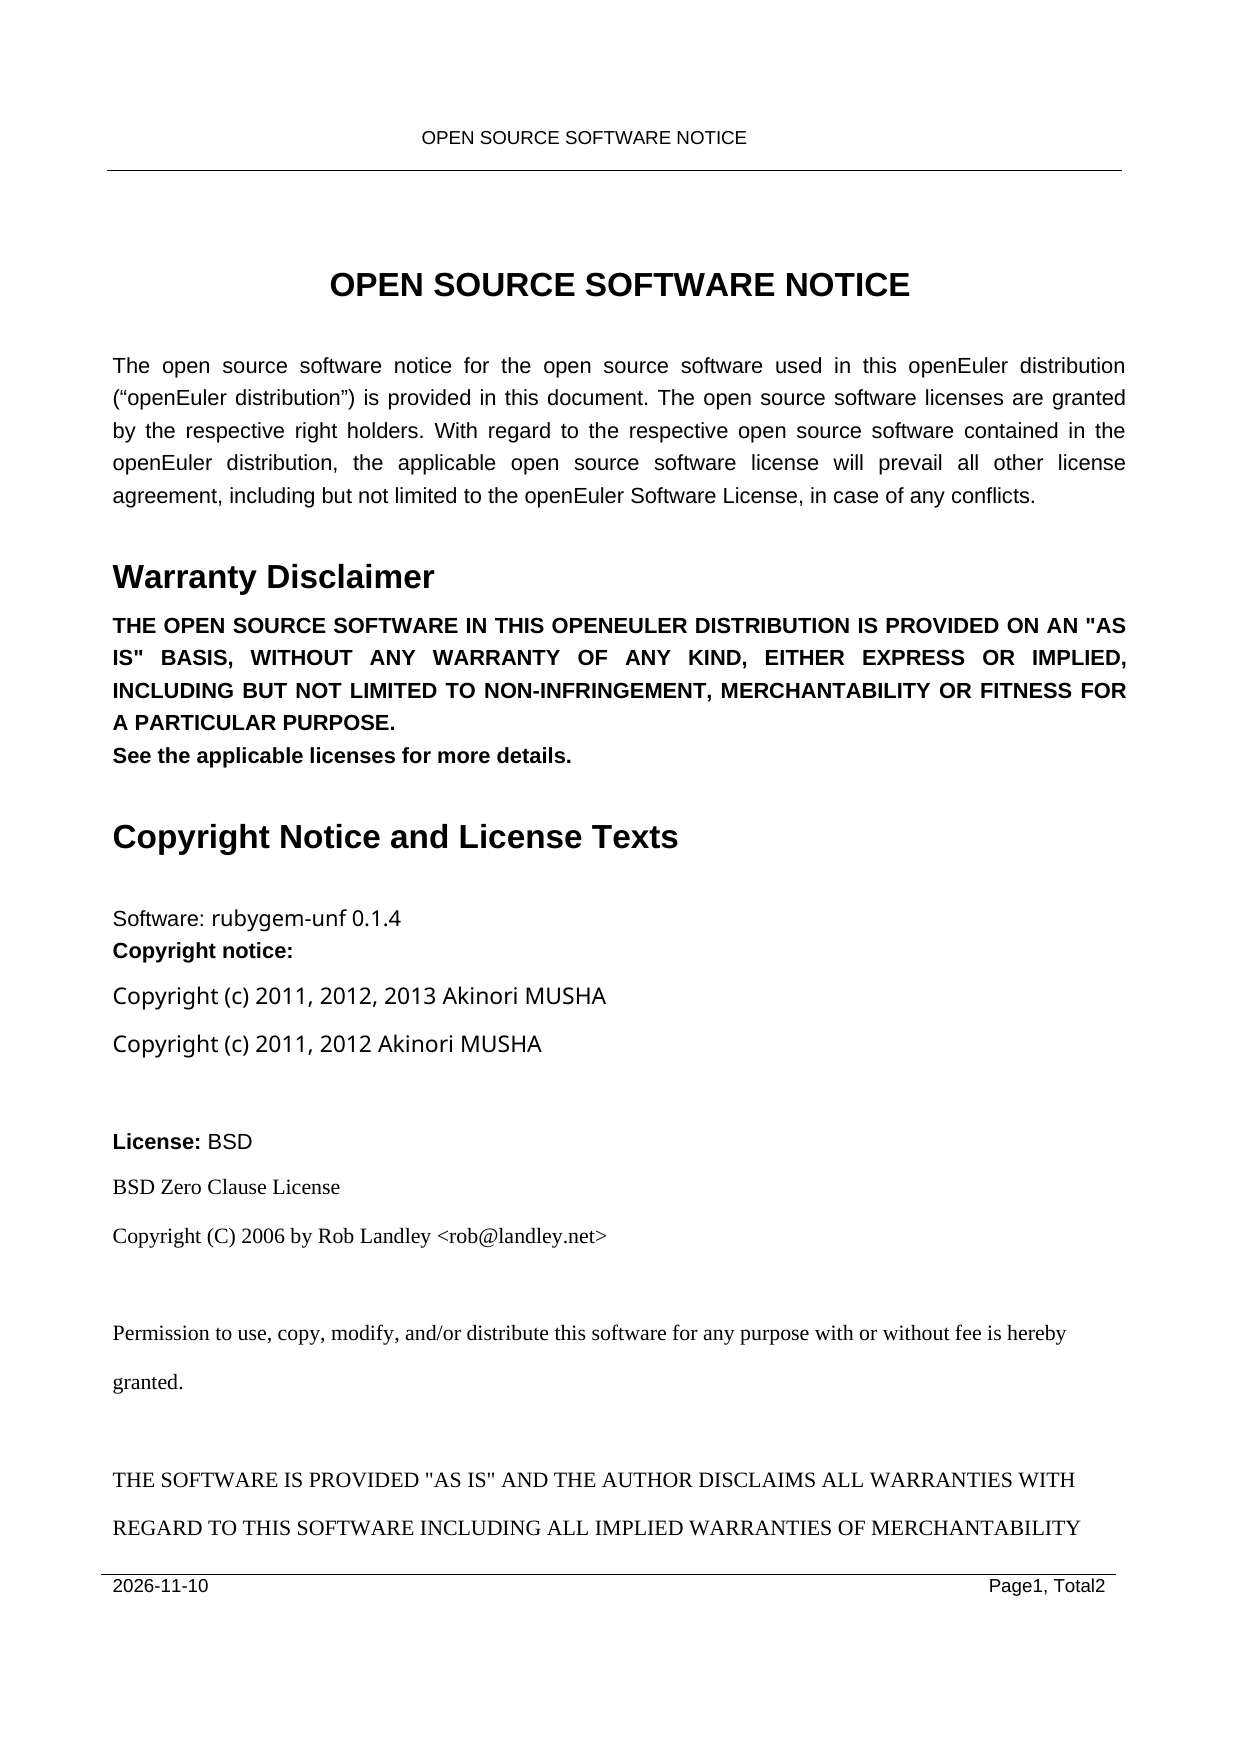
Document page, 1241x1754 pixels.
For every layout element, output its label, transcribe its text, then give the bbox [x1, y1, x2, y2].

text Copyright notice: [112, 934, 1128, 966]
text Copyright Notice and License Texts [112, 804, 1128, 869]
text Copyright (c) 2011, 2012, 2013 Akinori MUSHA Copyright (c) 2011, 2012 Akinori MUSHA [112, 979, 1128, 1109]
text OPEN SOURCE SOFTWARE NOTICE [112, 251, 1128, 316]
text The open source software notice for the open source software used in this openEuler distribution (“openEuler distribution”) is provided in this document. The open source software licenses are granted by the respective right holders. With regard to the respective open source software contained in the openEuler distribution, the applicable open source software license will prevail all other license agreement, including but not limited to the openEuler Software License, in case of any conflicts. [112, 349, 1128, 511]
text Warranty Disclaimer [112, 544, 1128, 609]
text License: BSD [112, 1125, 1128, 1158]
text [112, 1170, 1128, 1544]
text Software: rubygem-unf 0.1.4 [112, 901, 1128, 934]
text THE OPEN SOURCE SOFTWARE IN THIS OPENEULER DISTRIBUTION IS PROVIDED ON AN "AS IS" BASIS, WITHOUT ANY WARRANTY OF ANY KIND, EITHER EXPRESS OR IMPLIED, INCLUDING BUT NOT LIMITED TO NON-INFRINGEMENT, MERCHANTABILITY OR FITNESS FOR A PARTICULAR PURPOSE. See the applicable licenses for more details. [112, 609, 1128, 771]
